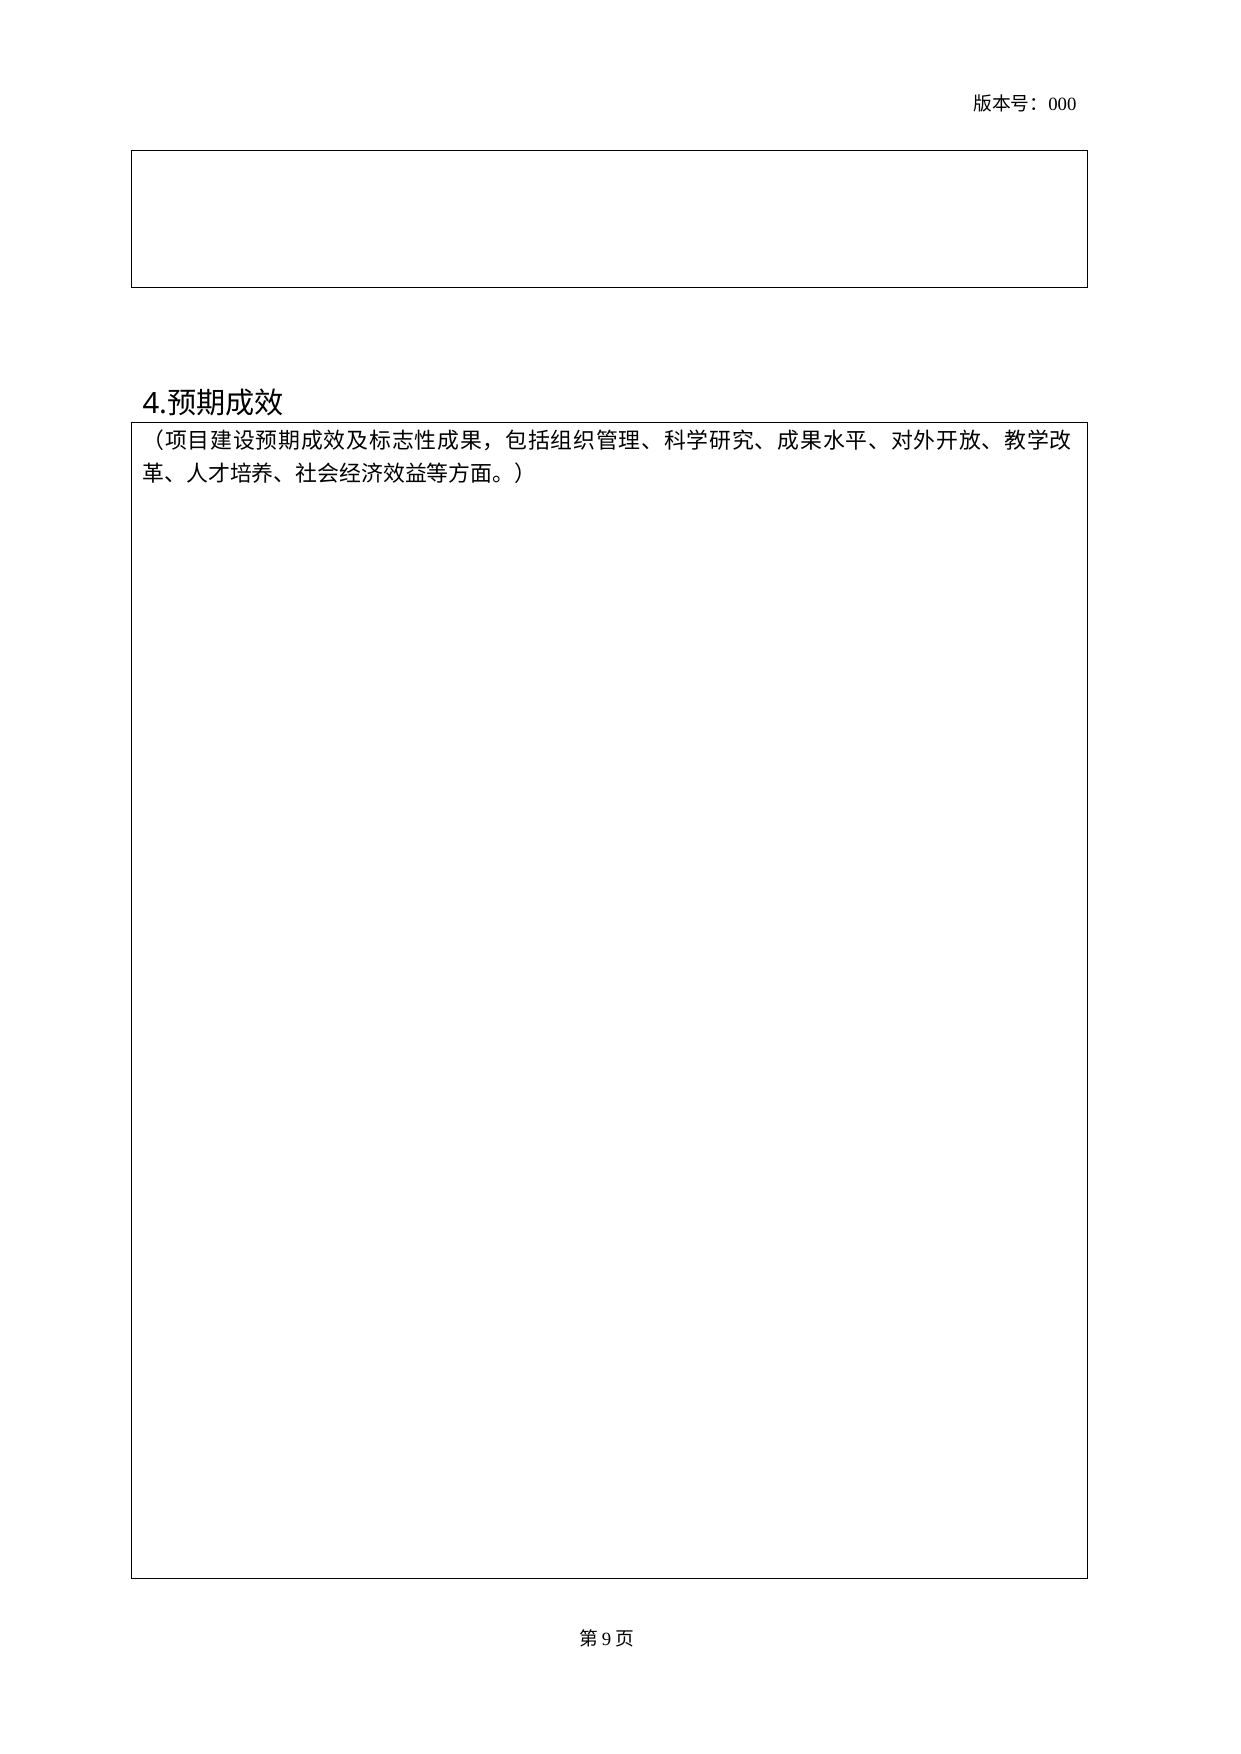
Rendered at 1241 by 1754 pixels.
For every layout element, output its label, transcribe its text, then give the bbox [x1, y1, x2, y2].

table_header [132, 151, 1087, 287]
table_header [132, 423, 1087, 1578]
text 4.预期成效 [142, 379, 1076, 422]
